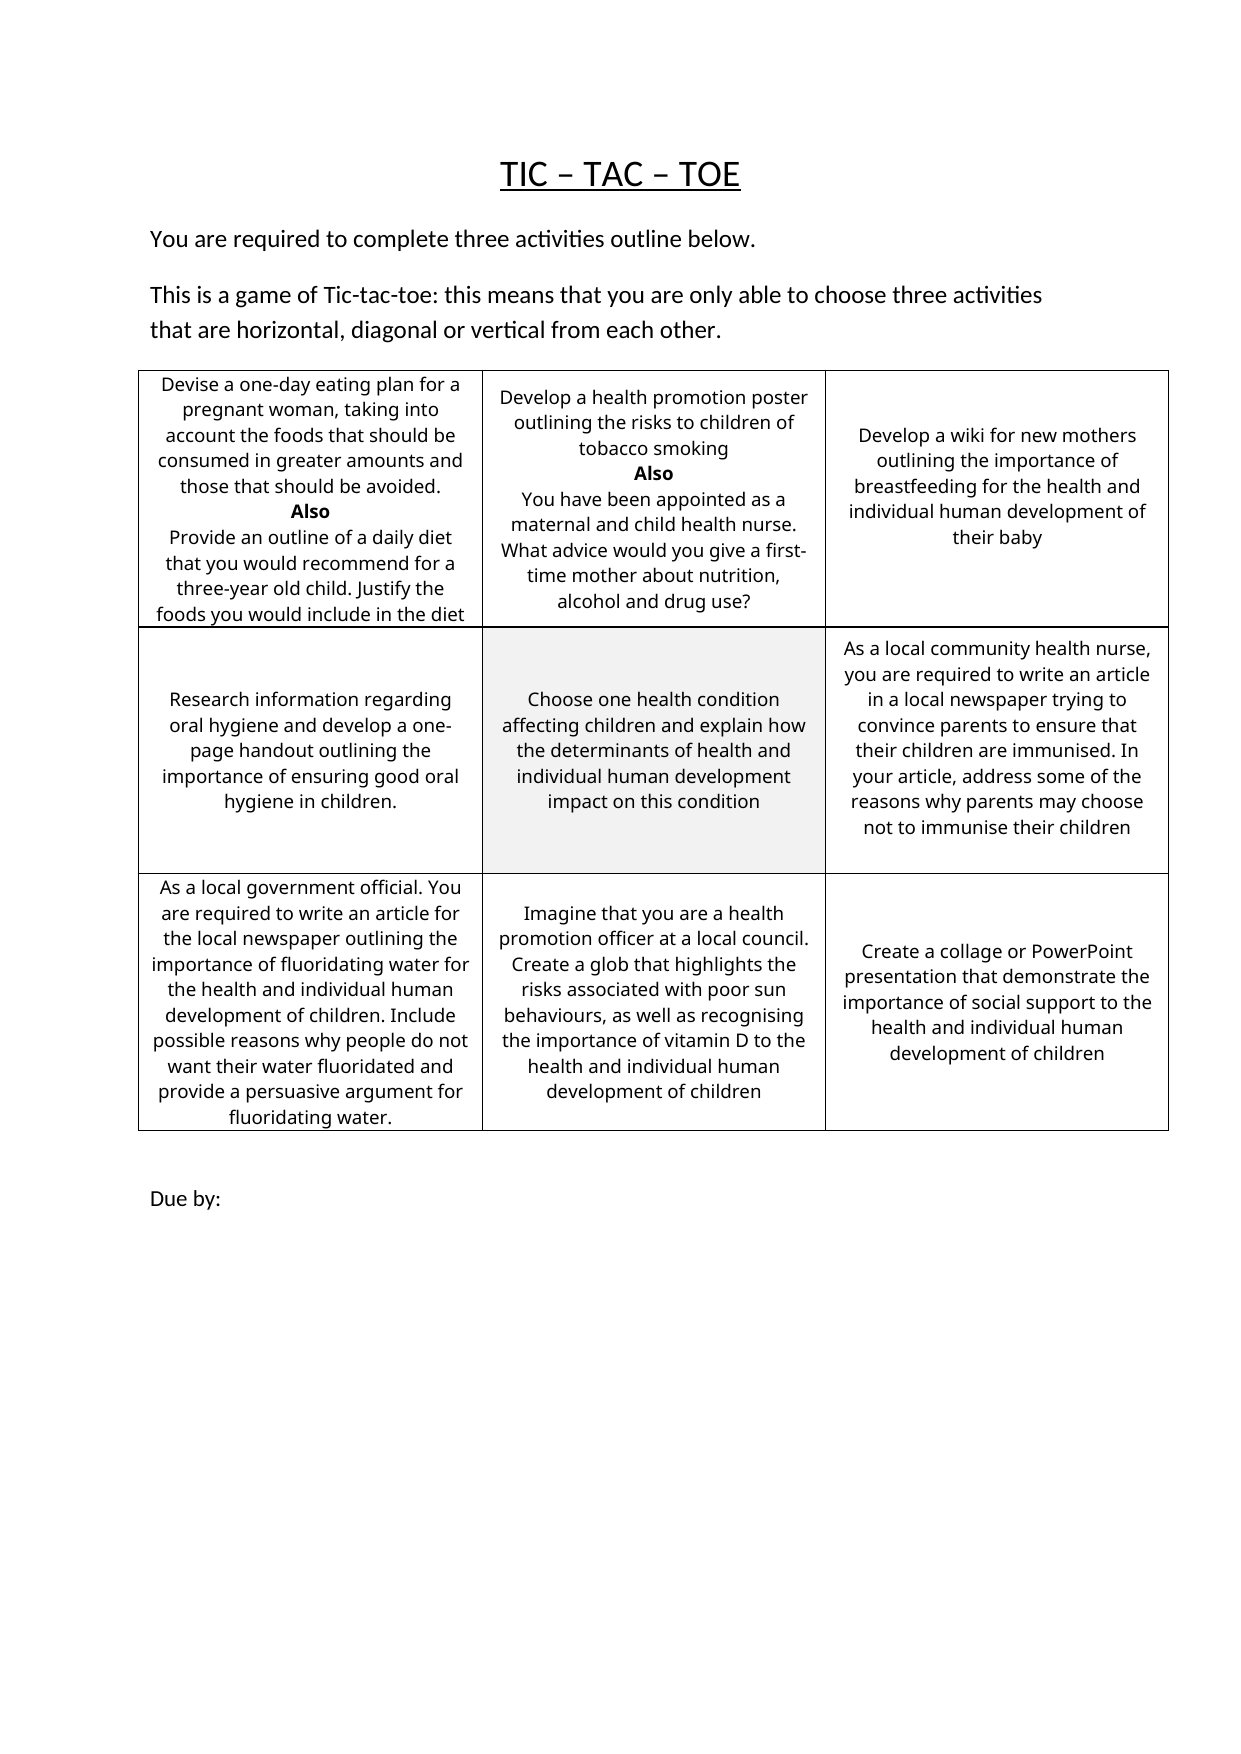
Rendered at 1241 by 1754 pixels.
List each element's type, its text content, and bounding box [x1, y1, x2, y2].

text TIC – TAC – TOE [150, 150, 1090, 196]
table_cell Imagine that you are a health promotion officer at a local council. Create a glob that highlights the risks associated with poor sun behaviours, as well as recognising the importance of vitamin D to the health and individual human development of children [483, 874, 825, 1129]
table_cell As a local government official. You are required to write an article for the local newspaper outlining the importance of fluoridating water for the health and individual human development of children. Include possible reasons why people do not want their water fluoridated and provide a persuasive argument for fluoridating water. [139, 874, 482, 1129]
text This is a game of Tic-tac-toe: this means that you are only able to choose three activities that are horizontal, diagonal or vertical from each other. [150, 279, 1090, 345]
text Due by: [150, 1184, 1090, 1212]
table_cell As a local community health nurse, you are required to write an article in a local newspaper trying to convince parents to ensure that their children are immunised. In your article, address some of the reasons why parents may choose not to immunise their children [826, 628, 1168, 873]
table_cell Choose one health condition affecting children and explain how the determinants of health and individual human development impact on this condition [483, 628, 825, 873]
table_header Develop a wiki for new mothers outlining the importance of breastfeeding for the health and individual human development of their baby [826, 371, 1168, 626]
table_cell Create a collage or PowerPoint presentation that demonstrate the importance of social support to the health and individual human development of children [826, 874, 1168, 1129]
table_cell Research information regarding oral hygiene and develop a one-page handout outlining the importance of ensuring good oral hygiene in children. [139, 628, 482, 873]
table_header Devise a one-day eating plan for a pregnant woman, taking into account the foods that should be consumed in greater amounts and those that should be avoided. Also Provide an outline of a daily diet that you would recommend for a three-year old child. Justify the foods you would include in the diet [139, 371, 482, 626]
text You are required to complete three activities outline below. [150, 223, 1090, 254]
table_header Develop a health promotion poster outlining the risks to children of tobacco smoking Also You have been appointed as a maternal and child health nurse. What advice would you give a first-time mother about nutrition, alcohol and drug use? [483, 371, 825, 626]
